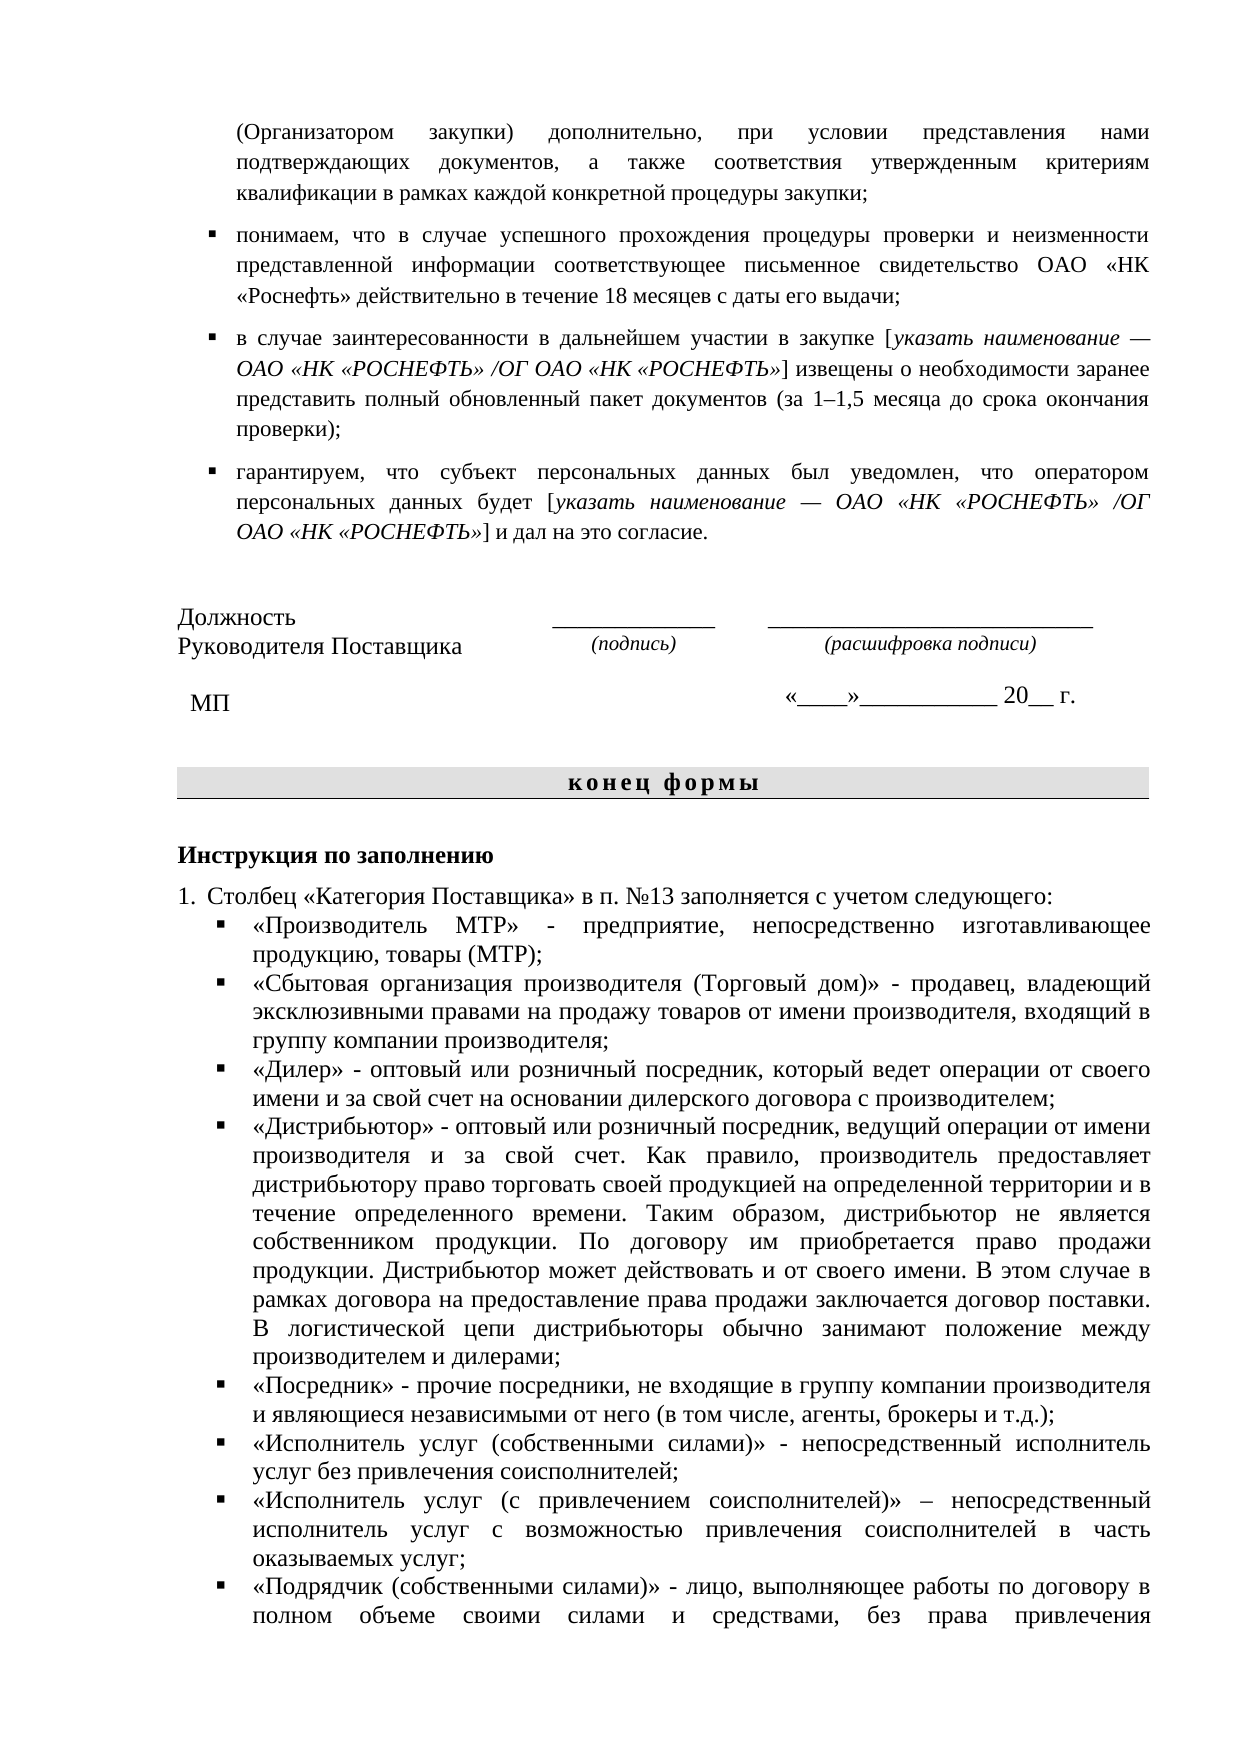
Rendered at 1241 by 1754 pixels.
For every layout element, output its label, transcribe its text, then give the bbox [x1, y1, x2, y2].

table_header _____________ (подпись) [518, 602, 749, 754]
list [207, 118, 1151, 205]
list «Сбытовая организация производителя (Торговый дом)» - продавец, владеющий эксклюзивными правами на продажу товаров от имени производителя, входящий в группу компании производителя; [215, 968, 1152, 1054]
list понимаем, что в случае успешного прохождения процедуры проверки и неизменности представленной информации соответствующее письменное свидетельство ОАО «НК «Роснефть» действительно в течение 18 месяцев с даты его выдачи; [207, 221, 1151, 308]
table_header Должность Руководителя Поставщика МП [166, 602, 517, 754]
list «Производитель МТР» - предприятие, непосредственно изготавливающее продукцию, товары (МТР); [215, 910, 1152, 968]
list «Исполнитель услуг (собственными силами)» - непосредственный исполнитель услуг без привлечения соисполнителей; [215, 1428, 1152, 1485]
text Инструкция по заполнению [177, 840, 1152, 869]
list «Посредник» - прочие посредники, не входящие в группу компании производителя и являющиеся независимыми от него (в том числе, агенты, брокеры и т.д.); [215, 1370, 1152, 1428]
list «Исполнитель услуг (с привлечением соисполнителей)» – непосредственный исполнитель услуг с возможностью привлечения соисполнителей в часть оказываемых услуг; [215, 1485, 1152, 1571]
text конец формы [177, 767, 1149, 798]
list «Дистрибьютор» - оптовый или розничный посредник, ведущий операции от имени производителя и за свой счет. Как правило, производитель предоставляет дистрибьютору право торговать своей продукцией на определенной территории и в течение определенного времени. Таким образом, дистрибьютор не является собственником продукции. По договору им приобретается право продажи продукции. Дистрибьютор может действовать и от своего имени. В этом случае в рамках договора на предоставление права продажи заключается договор поставки. В логистической цепи дистрибьюторы обычно занимают положение между производителем и дилерами; [215, 1111, 1152, 1370]
list Столбец «Категория Поставщика» в п. №13 заполняется с учетом следующего: [177, 881, 1152, 910]
list в случае заинтересованности в дальнейшем участии в закупке [указать наименование — ОАО «НК «РОСНЕФТЬ» /ОГ ОАО «НК «РОСНЕФТЬ»] извещены о необходимости заранее представить полный обновленный пакет документов (за 1–1,5 месяца до срока окончания проверки); [207, 324, 1151, 441]
list «Дилер» - оптовый или розничный посредник, который ведет операции от своего имени и за свой счет на основании дилерского договора с производителем; [215, 1054, 1152, 1111]
table_header __________________________ (расшифровка подписи) «____»___________ 20__ г. [750, 602, 1111, 754]
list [215, 1571, 1152, 1629]
list гарантируем, что субъект персональных данных был уведомлен, что оператором персональных данных будет [указать наименование — ОАО «НК «РОСНЕФТЬ» /ОГ ОАО «НК «РОСНЕФТЬ»] и дал на это согласие. [207, 458, 1151, 544]
